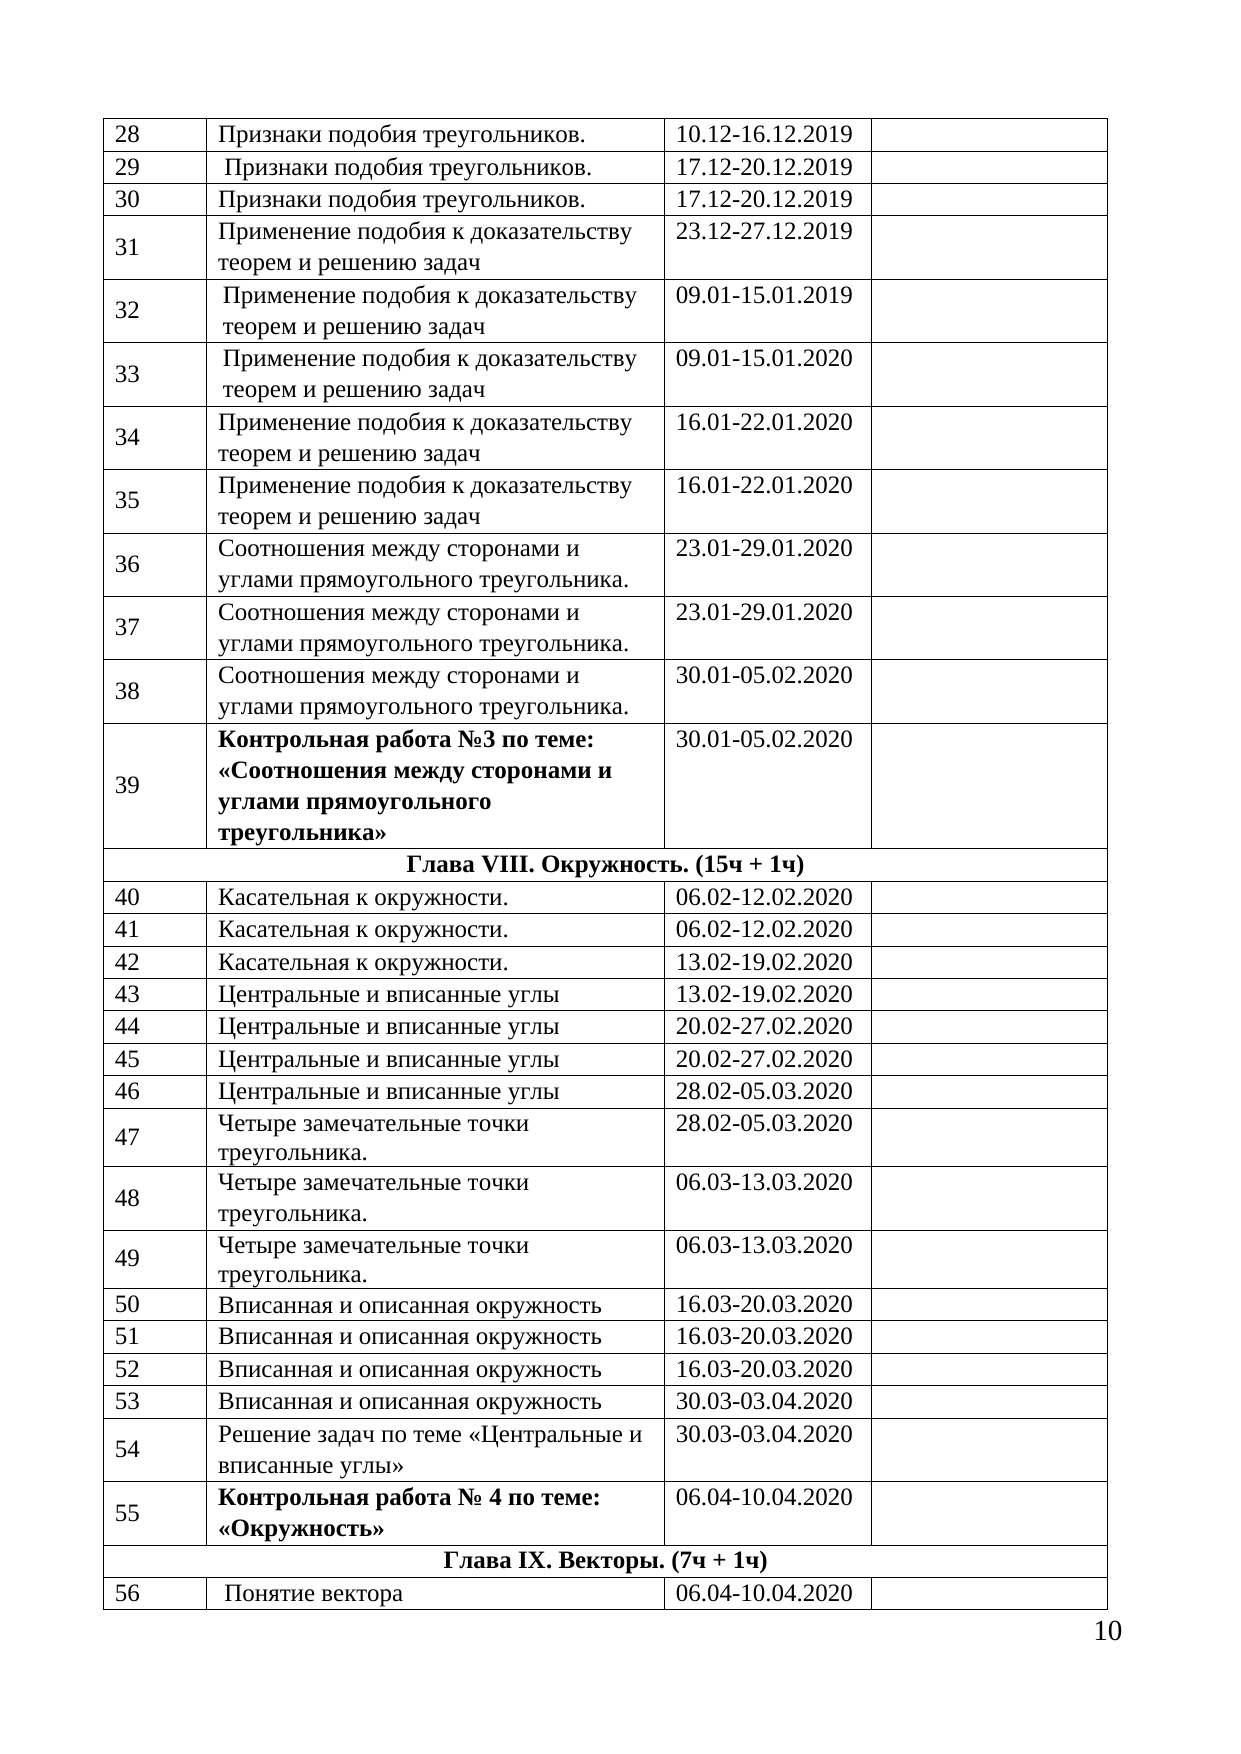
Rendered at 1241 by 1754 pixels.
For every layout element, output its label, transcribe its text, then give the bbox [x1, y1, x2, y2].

table_cell [872, 1231, 1107, 1288]
table_cell 06.02-12.02.2020 [665, 914, 871, 946]
table_cell 13.02-19.02.2020 [665, 947, 871, 978]
table_cell 16.03-20.03.2020 [665, 1354, 871, 1385]
table_cell 06.04-10.04.2020 [665, 1482, 871, 1544]
table_cell Четыре замечательные точки треугольника. [207, 1167, 664, 1229]
table_cell [872, 184, 1107, 215]
table_cell 54 [104, 1419, 206, 1481]
table_cell [872, 1578, 1107, 1609]
table_cell [872, 724, 1107, 848]
table_cell 13.02-19.02.2020 [665, 979, 871, 1010]
table_cell 30.03-03.04.2020 [665, 1419, 871, 1481]
table_cell [872, 1044, 1107, 1075]
table_cell 17.12-20.12.2019 [665, 184, 871, 215]
table_cell 50 [104, 1289, 206, 1320]
table_cell [872, 882, 1107, 913]
table_cell 55 [104, 1482, 206, 1544]
table_cell [872, 470, 1107, 532]
table_cell [872, 947, 1107, 978]
table_cell 34 [104, 407, 206, 469]
table_cell 39 [104, 724, 206, 848]
table_cell 29 [104, 152, 206, 183]
table_cell [872, 534, 1107, 596]
table_cell Четыре замечательные точки треугольника. [207, 1109, 664, 1166]
table_cell Соотношения между сторонами и углами прямоугольного треугольника. [207, 660, 664, 723]
table_cell [872, 1109, 1107, 1166]
table_cell 16.01-22.01.2020 [665, 407, 871, 469]
table_cell 30.03-03.04.2020 [665, 1386, 871, 1418]
table_cell 30.01-05.02.2020 [665, 660, 871, 723]
table_cell [872, 1419, 1107, 1481]
table_cell 40 [104, 882, 206, 913]
table_cell 06.03-13.03.2020 [665, 1231, 871, 1288]
table_cell 17.12-20.12.2019 [665, 152, 871, 183]
table_cell 30 [104, 184, 206, 215]
table_cell Решение задач по теме «Центральные и вписанные углы» [207, 1419, 664, 1481]
table_cell 23.12-27.12.2019 [665, 216, 871, 279]
table_cell [872, 1482, 1107, 1544]
table_cell Вписанная и описанная окружность [207, 1386, 664, 1418]
table_cell Глава IX. Векторы. (7ч + 1ч) [104, 1546, 1107, 1577]
table_cell Соотношения между сторонами и углами прямоугольного треугольника. [207, 534, 664, 596]
table_cell Касательная к окружности. [207, 947, 664, 978]
table_cell 06.03-13.03.2020 [665, 1167, 871, 1229]
table_cell Применение подобия к доказательству теорем и решению задач [207, 470, 664, 532]
table_cell 31 [104, 216, 206, 279]
table_cell Касательная к окружности. [207, 914, 664, 946]
table_cell 42 [104, 947, 206, 978]
table_cell [872, 216, 1107, 279]
table_cell 43 [104, 979, 206, 1010]
table_cell Вписанная и описанная окружность [207, 1289, 664, 1320]
table_cell 20.02-27.02.2020 [665, 1044, 871, 1075]
table_cell Центральные и вписанные углы [207, 1044, 664, 1075]
table_cell 28 [104, 119, 206, 151]
table_cell 09.01-15.01.2019 [665, 280, 871, 342]
table_cell [872, 914, 1107, 946]
table_cell [872, 119, 1107, 151]
table_cell Вписанная и описанная окружность [207, 1321, 664, 1353]
table_cell 06.02-12.02.2020 [665, 882, 871, 913]
table_cell Признаки подобия треугольников. [207, 152, 664, 183]
table_cell [872, 1354, 1107, 1385]
table_cell 45 [104, 1044, 206, 1075]
table_cell 23.01-29.01.2020 [665, 597, 871, 659]
table_cell 37 [104, 597, 206, 659]
table_cell 16.01-22.01.2020 [665, 470, 871, 532]
table_cell 06.04-10.04.2020 [665, 1578, 871, 1609]
table_cell 16.03-20.03.2020 [665, 1289, 871, 1320]
table_cell Применение подобия к доказательству теорем и решению задач [207, 407, 664, 469]
table_cell [872, 1289, 1107, 1320]
table_cell 10.12-16.12.2019 [665, 119, 871, 151]
table_cell Вписанная и описанная окружность [207, 1354, 664, 1385]
table_cell [872, 979, 1107, 1010]
table_cell 35 [104, 470, 206, 532]
table_cell Глава VIII. Окружность. (15ч + 1ч) [104, 849, 1107, 881]
table_cell Центральные и вписанные углы [207, 1011, 664, 1043]
table_cell [872, 1321, 1107, 1353]
table_cell 44 [104, 1011, 206, 1043]
table_cell [872, 1386, 1107, 1418]
table_cell 38 [104, 660, 206, 723]
table_cell Применение подобия к доказательству теорем и решению задач [207, 216, 664, 279]
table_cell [207, 119, 664, 151]
table_cell 28.02-05.03.2020 [665, 1109, 871, 1166]
table_cell Центральные и вписанные углы [207, 979, 664, 1010]
table_cell 46 [104, 1076, 206, 1107]
table_cell Соотношения между сторонами и углами прямоугольного треугольника. [207, 597, 664, 659]
table_cell 28.02-05.03.2020 [665, 1076, 871, 1107]
table_cell 48 [104, 1167, 206, 1229]
table_cell 20.02-27.02.2020 [665, 1011, 871, 1043]
table_cell Понятие вектора [207, 1578, 664, 1609]
table_cell 09.01-15.01.2020 [665, 343, 871, 406]
table_cell 33 [104, 343, 206, 406]
table_cell 36 [104, 534, 206, 596]
table_cell 41 [104, 914, 206, 946]
table_cell Контрольная работа №3 по теме: «Соотношения между сторонами и углами прямоугольного треугольника» [207, 724, 664, 848]
table_cell Центральные и вписанные углы [207, 1076, 664, 1107]
table_cell Четыре замечательные точки треугольника. [207, 1231, 664, 1288]
table_cell [872, 1011, 1107, 1043]
table_cell 30.01-05.02.2020 [665, 724, 871, 848]
table_cell 49 [104, 1231, 206, 1288]
table_cell Касательная к окружности. [207, 882, 664, 913]
table_cell Контрольная работа № 4 по теме: «Окружность» [207, 1482, 664, 1544]
table_cell [872, 343, 1107, 406]
table_cell 52 [104, 1354, 206, 1385]
table_cell [872, 407, 1107, 469]
table_cell [872, 152, 1107, 183]
table_cell [872, 280, 1107, 342]
table_cell 16.03-20.03.2020 [665, 1321, 871, 1353]
table_cell 23.01-29.01.2020 [665, 534, 871, 596]
table_cell Применение подобия к доказательству теорем и решению задач [207, 280, 664, 342]
table_cell 51 [104, 1321, 206, 1353]
table_cell [872, 660, 1107, 723]
table_cell [872, 597, 1107, 659]
table_cell 56 [104, 1578, 206, 1609]
table_cell [872, 1076, 1107, 1107]
table_cell 32 [104, 280, 206, 342]
table_cell 53 [104, 1386, 206, 1418]
table_cell Признаки подобия треугольников. [207, 184, 664, 215]
table_cell Применение подобия к доказательству теорем и решению задач [207, 343, 664, 406]
table_cell [872, 1167, 1107, 1229]
table_cell 47 [104, 1109, 206, 1166]
